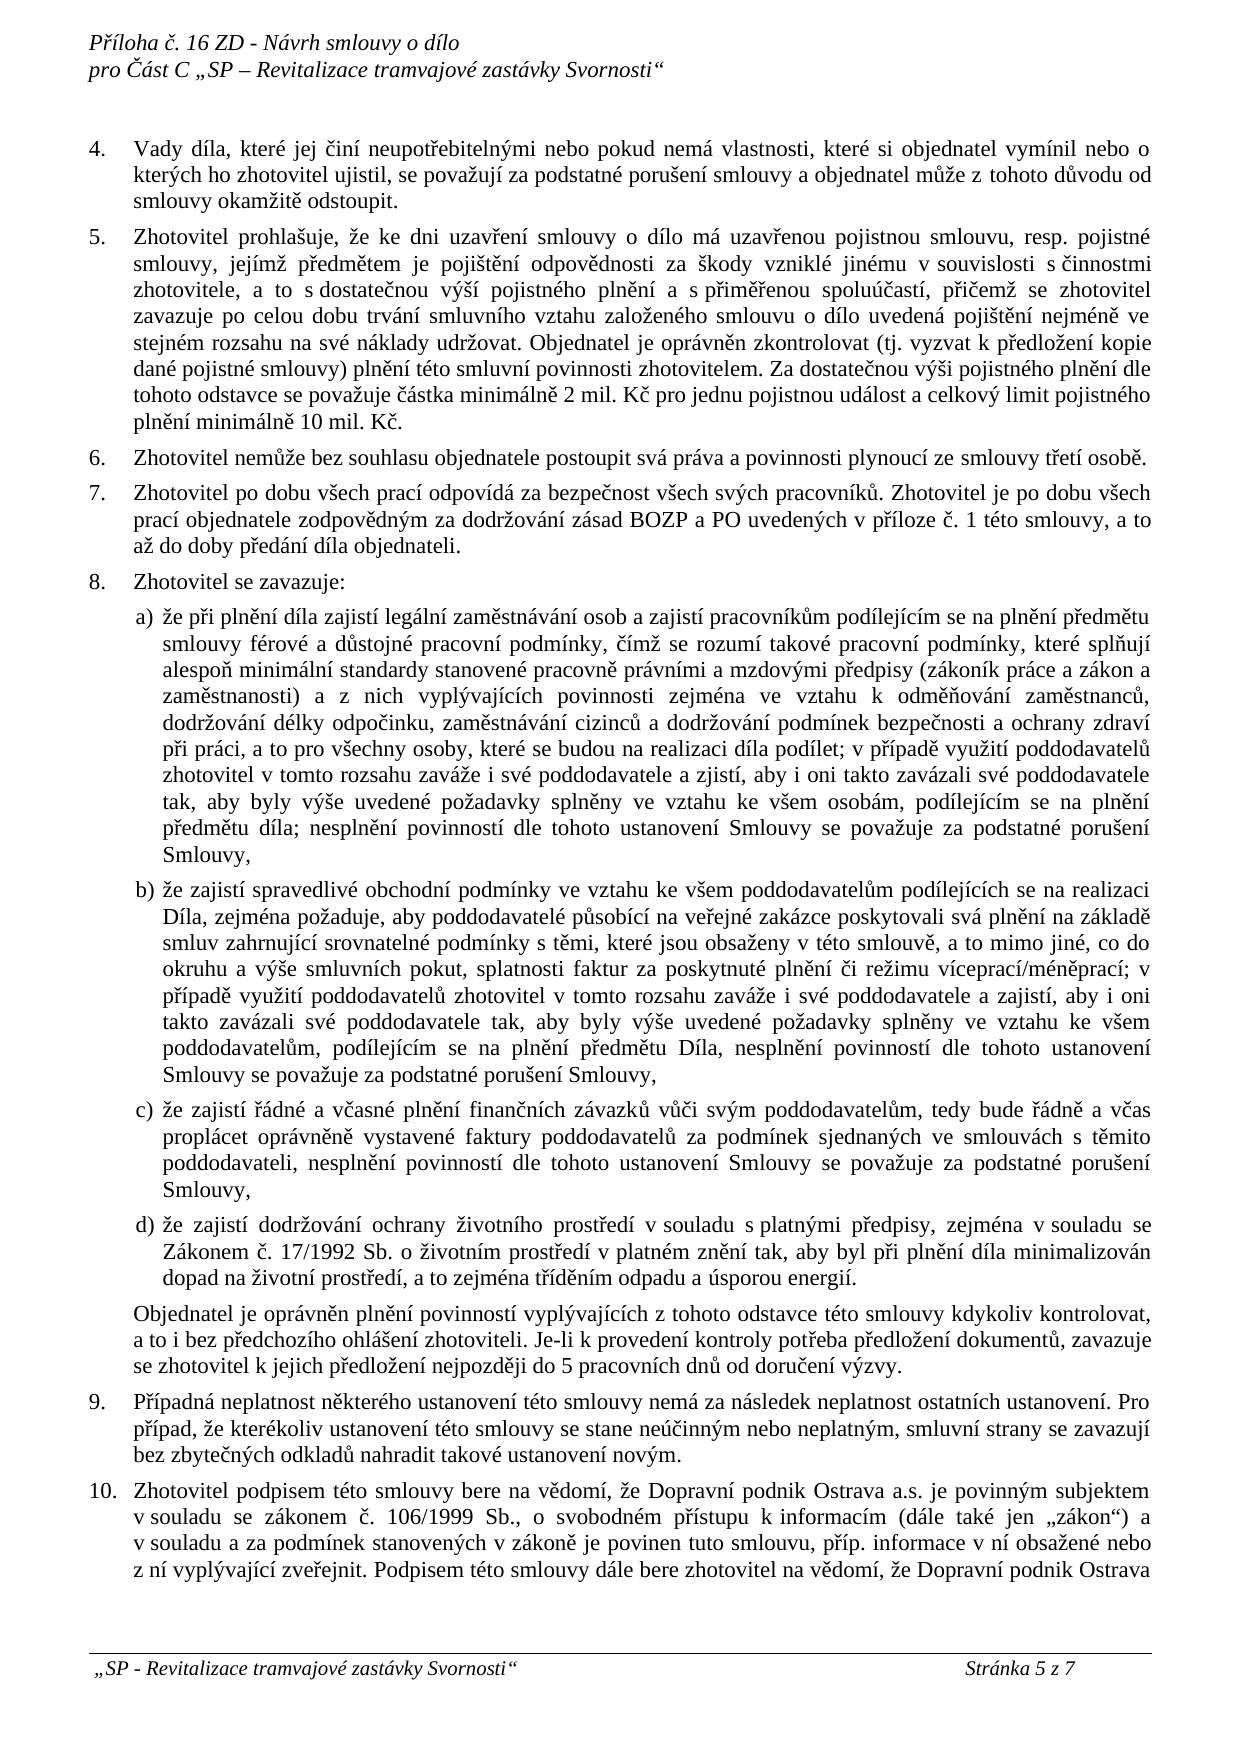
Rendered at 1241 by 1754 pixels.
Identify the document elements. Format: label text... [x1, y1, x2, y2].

text d) že zajistí dodržování ochrany životního prostředí v souladu s platnými předpisy, zejména v souladu se Zákonem č. 17/1992 Sb. o životním prostředí v platném znění tak, aby byl při plnění díla minimalizován dopad na životní prostředí, a to zejména tříděním odpadu a úsporou energií. [135, 1211, 1152, 1290]
list Zhotovitel po dobu všech prací odpovídá za bezpečnost všech svých pracovníků. Zhotovitel je po dobu všech prací objednatele zodpovědným za dodržování zásad BOZP a PO uvedených v příloze č. 1 této smlouvy, a to až do doby předání díla objednateli. [89, 479, 1152, 558]
list Zhotovitel prohlašuje, že ke dni uzavření smlouvy o dílo má uzavřenou pojistnou smlouvu, resp. pojistné smlouvy, jejímž předmětem je pojištění odpovědnosti za škody vzniklé jinému v souvislosti s činnostmi zhotovitele, a to s dostatečnou výší pojistného plnění a s přiměřenou spoluúčastí, přičemž se zhotovitel zavazuje po celou dobu trvání smluvního vztahu založeného smlouvu o dílo uvedená pojištění nejméně ve stejném rozsahu na své náklady udržovat. Objednatel je oprávněn zkontrolovat (tj. vyzvat k předložení kopie dané pojistné smlouvy) plnění této smluvní povinnosti zhotovitelem. Za dostatečnou výši pojistného plnění dle tohoto odstavce se považuje částka minimálně 2 mil. Kč pro jednu pojistnou událost a celkový limit pojistného plnění minimálně 10 mil. Kč. [89, 223, 1152, 434]
text Objednatel je oprávněn plnění povinností vyplývajících z tohoto odstavce této smlouvy kdykoliv kontrolovat, a to i bez předchozího ohlášení zhotoviteli. Je-li k provedení kontroly potřeba předložení dokumentů, zavazuje se zhotovitel k jejich předložení nejpozději do 5 pracovních dnů od doručení výzvy. [133, 1300, 1152, 1379]
list Vady díla, které jej činí neupotřebitelnými nebo pokud nemá vlastnosti, které si objednatel vymínil nebo o kterých ho zhotovitel ujistil, se považují za podstatné porušení smlouvy a objednatel může z tohoto důvodu od smlouvy okamžitě odstoupit. [89, 135, 1152, 214]
list že při plnění díla zajistí legální zaměstnávání osob a zajistí pracovníkům podílejícím se na plnění předmětu smlouvy férové a důstojné pracovní podmínky, čímž se rozumí takové pracovní podmínky, které splňují alespoň minimální standardy stanovené pracovně právními a mzdovými předpisy (zákoník práce a zákon a zaměstnanosti) a z nich vyplývajících povinnosti zejména ve vztahu k odměňování zaměstnanců, dodržování délky odpočinku, zaměstnávání cizinců a dodržování podmínek bezpečnosti a ochrany zdraví při práci, a to pro všechny osoby, které se budou na realizaci díla podílet; v případě využití poddodavatelů zhotovitel v tomto rozsahu zaváže i své poddodavatele a zjistí, aby i oni takto zavázali své poddodavatele tak, aby byly výše uvedené požadavky splněny ve vztahu ke všem osobám, podílejícím se na plnění předmětu díla; nesplnění povinností dle tohoto ustanovení Smlouvy se považuje za podstatné porušení Smlouvy, [135, 603, 1152, 867]
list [89, 1477, 1152, 1582]
list Zhotovitel nemůže bez souhlasu objednatele postoupit svá práva a povinnosti plynoucí ze smlouvy třetí osobě. [89, 443, 1152, 470]
list Případná neplatnost některého ustanovení této smlouvy nemá za následek neplatnost ostatních ustanovení. Pro případ, že kterékoliv ustanovení této smlouvy se stane neúčinným nebo neplatným, smluvní strany se zavazují bez zbytečných odkladů nahradit takové ustanovení novým. [89, 1388, 1152, 1467]
list Zhotovitel se zavazuje: [89, 568, 1152, 594]
list že zajistí spravedlivé obchodní podmínky ve vztahu ke všem poddodavatelům podílejících se na realizaci Díla, zejména požaduje, aby poddodavatelé působící na veřejné zakázce poskytovali svá plnění na základě smluv zahrnující srovnatelné podmínky s těmi, které jsou obsaženy v této smlouvě, a to mimo jiné, co do okruhu a výše smluvních pokut, splatnosti faktur za poskytnuté plnění či režimu víceprací/méněprací; v případě využití poddodavatelů zhotovitel v tomto rozsahu zaváže i své poddodavatele a zajistí, aby i oni takto zavázali své poddodavatele tak, aby byly výše uvedené požadavky splněny ve vztahu ke všem poddodavatelům, podílejícím se na plnění předmětu Díla, nesplnění povinností dle tohoto ustanovení Smlouvy se považuje za podstatné porušení Smlouvy, [135, 876, 1152, 1087]
list že zajistí řádné a včasné plnění finančních závazků vůči svým poddodavatelům, tedy bude řádně a včas proplácet oprávněně vystavené faktury poddodavatelů za podmínek sjednaných ve smlouvách s těmito poddodavateli, nesplnění povinností dle tohoto ustanovení Smlouvy se považuje za podstatné porušení Smlouvy, [135, 1097, 1152, 1202]
